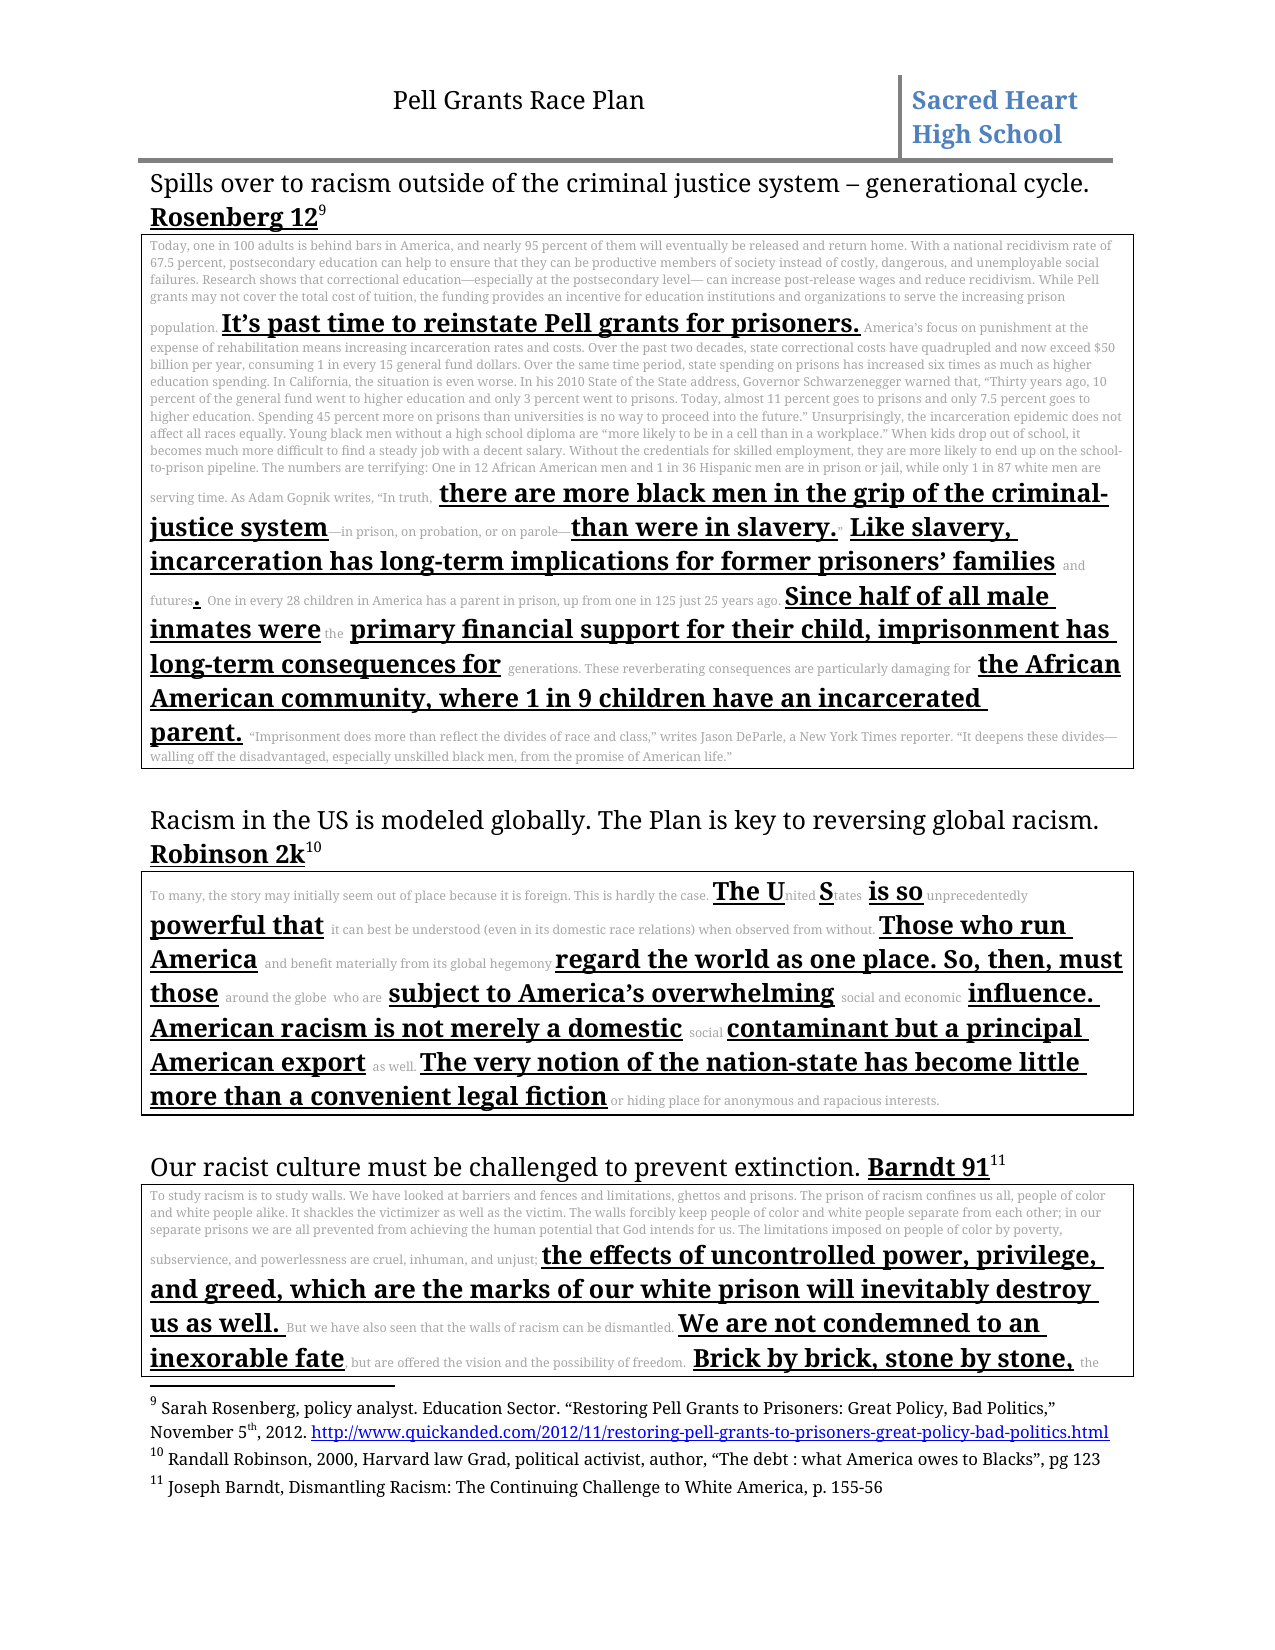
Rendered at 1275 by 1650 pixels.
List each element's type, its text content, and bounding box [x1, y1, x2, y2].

text Rosenberg 12 [150, 200, 1125, 234]
text To many, the story may initially seem out of place because it is foreign. This is hardly the case. The United States is so unprecedentedly powerful that it can best be understood (even in its domestic race relations) when observed from without. Those who run America and benefit materially from its global hegemony regard the world as one place. So, then, must those around the globe who are subject to America’s overwhelming social and economic influence. American racism is not merely a domestic social contaminant but a principal American export as well. The very notion of the nation-state has become little more than a convenient legal fiction or hiding place for anonymous and rapacious interests. [142, 872, 1133, 1114]
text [142, 1185, 1133, 1376]
text Today, one in 100 adults is behind bars in America, and nearly 95 percent of them will eventually be released and return home. With a national recidivism rate of 67.5 percent, postsecondary education can help to ensure that they can be productive members of society instead of costly, dangerous, and unemployable social failures. Research shows that correctional education—especially at the postsecondary level— can increase post-release wages and reduce recidivism. While Pell grants may not cover the total cost of tuition, the funding provides an incentive for education institutions and organizations to serve the increasing prison population. It’s past time to reinstate Pell grants for prisoners. America’s focus on punishment at the expense of rehabilitation means increasing incarceration rates and costs. Over the past two decades, state correctional costs have quadrupled and now exceed $50 billion per year, consuming 1 in every 15 general fund dollars. Over the same time period, state spending on prisons has increased six times as much as higher education spending. In California, the situation is even worse. In his 2010 State of the State address, Governor Schwarzenegger warned that, “Thirty years ago, 10 percent of the general fund went to higher education and only 3 percent went to prisons. Today, almost 11 percent goes to prisons and only 7.5 percent goes to higher education. Spending 45 percent more on prisons than universities is no way to proceed into the future.” Unsurprisingly, the incarceration epidemic does not affect all races equally. Young black men without a high school diploma are “more likely to be in a cell than in a workplace.” When kids drop out of school, it becomes much more difficult to find a steady job with a decent salary. Without the credentials for skilled employment, they are more likely to end up on the school-to-prison pipeline. The numbers are terrifying: One in 12 African American men and 1 in 36 Hispanic men are in prison or jail, while only 1 in 87 white men are serving time. As Adam Gopnik writes, “In truth, there are more black men in the grip of the criminal-justice system—in prison, on probation, or on parole—than were in slavery.” Like slavery, incarceration has long-term implications for former prisoners’ families and futures. One in every 28 children in America has a parent in prison, up from one in 125 just 25 years ago. Since half of all male inmates were the primary financial support for their child, imprisonment has long-term consequences for generations. These reverberating consequences are particularly damaging for the African American community, where 1 in 9 children have an incarcerated parent. “Imprisonment does more than reflect the divides of race and class,” writes Jason DeParle, a New York Times reporter. “It deepens these divides—walling off the disadvantaged, especially unskilled black men, from the promise of American life.” [142, 235, 1133, 768]
text Racism in the US is modeled globally. The Plan is key to reversing global racism. Robinson 2k [150, 803, 1125, 871]
text Our racist culture must be challenged to prevent extinction. Barndt 91 [150, 1149, 1125, 1184]
text Spills over to racism outside of the criminal justice system – generational cycle. [150, 166, 1125, 200]
